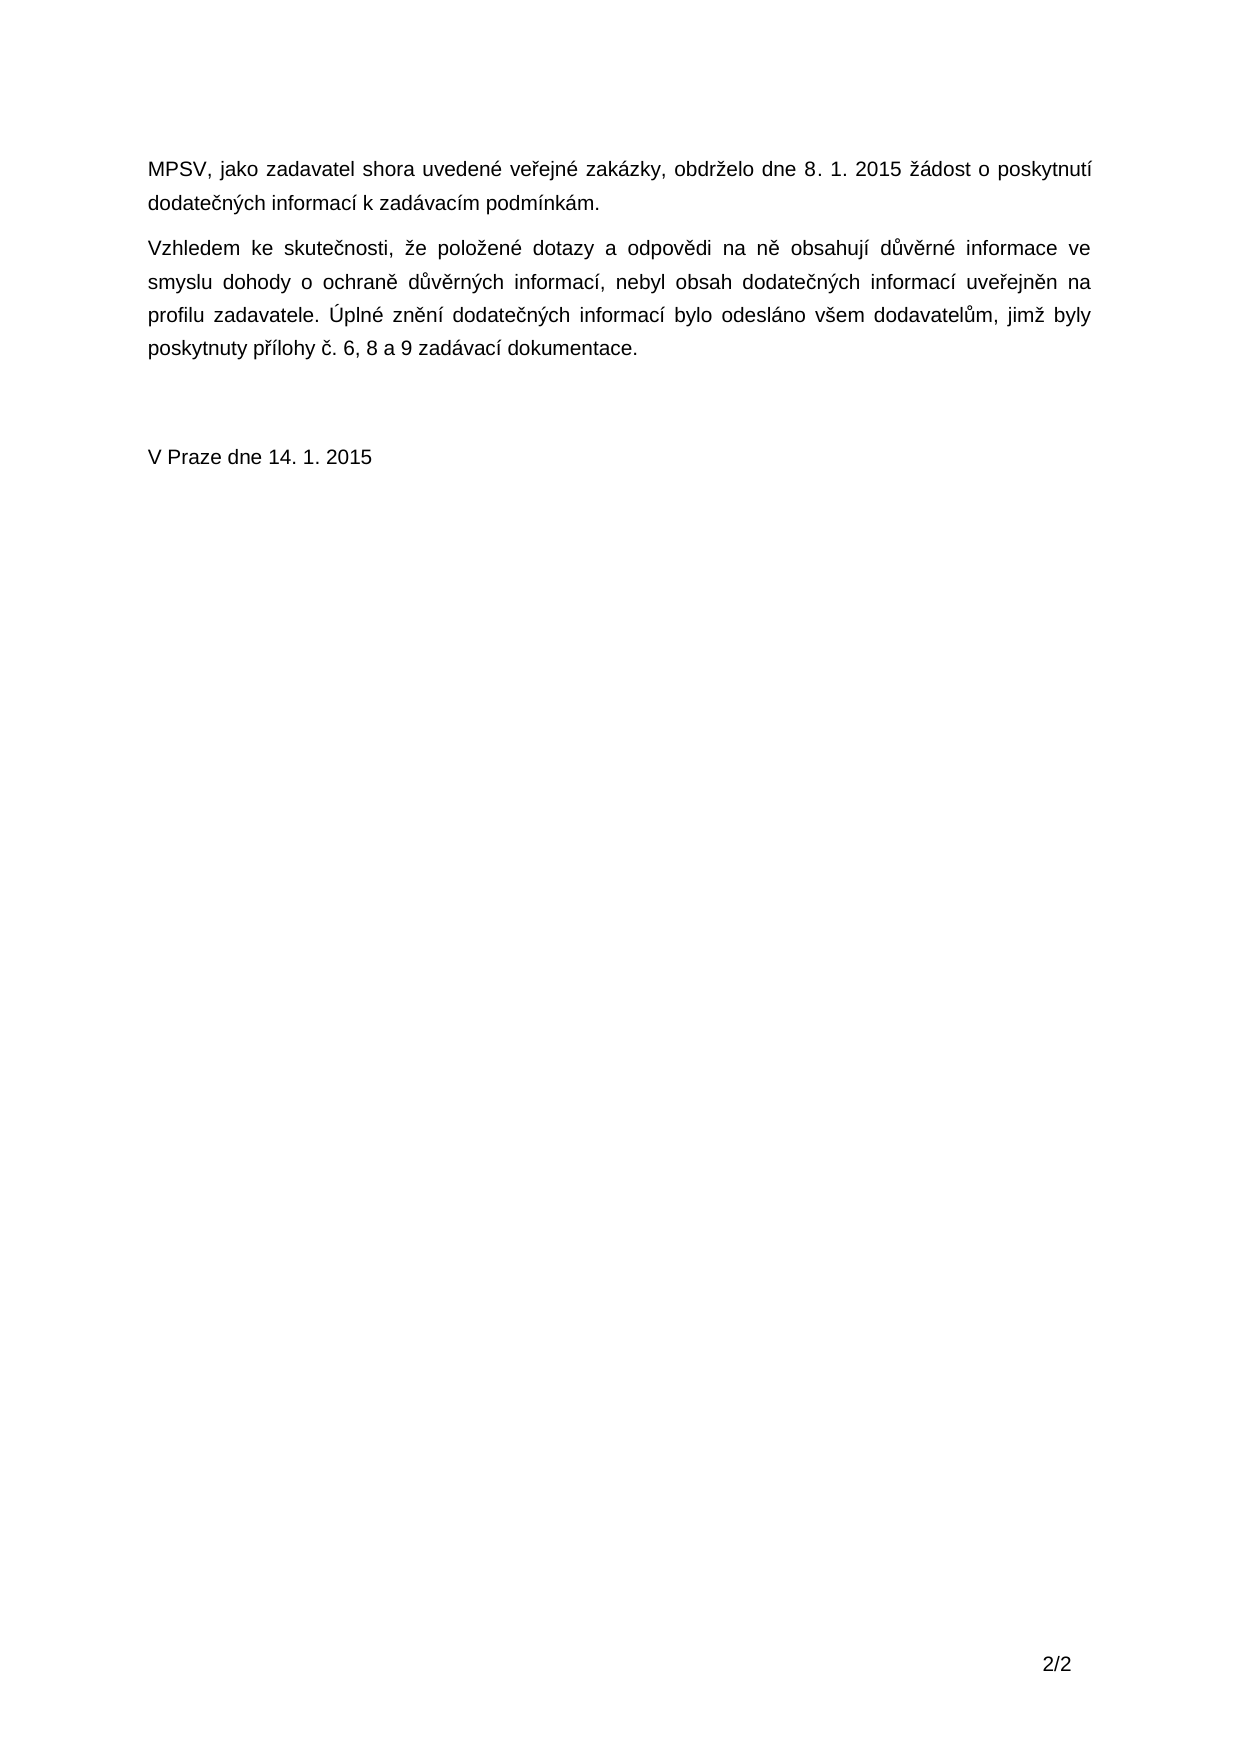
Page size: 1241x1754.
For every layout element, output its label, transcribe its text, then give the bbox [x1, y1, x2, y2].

text Vzhledem ke skutečnosti, že položené dotazy a odpovědi na ně obsahují důvěrné informace ve smyslu dohody o ochraně důvěrných informací, nebyl obsah dodatečných informací uveřejněn na profilu zadavatele. Úplné znění dodatečných informací bylo odesláno všem dodavatelům, jimž byly poskytnuty přílohy č. 6, 8 a 9 zadávací dokumentace. [148, 227, 1093, 360]
text MPSV, jako zadavatel shora uvedené veřejné zakázky, obdrželo dne 8. 1. 2015 žádost o poskytnutí dodatečných informací k zadávacím podmínkám. [148, 148, 1093, 214]
text V Praze dne 14. 1. 2015 [148, 444, 1093, 468]
